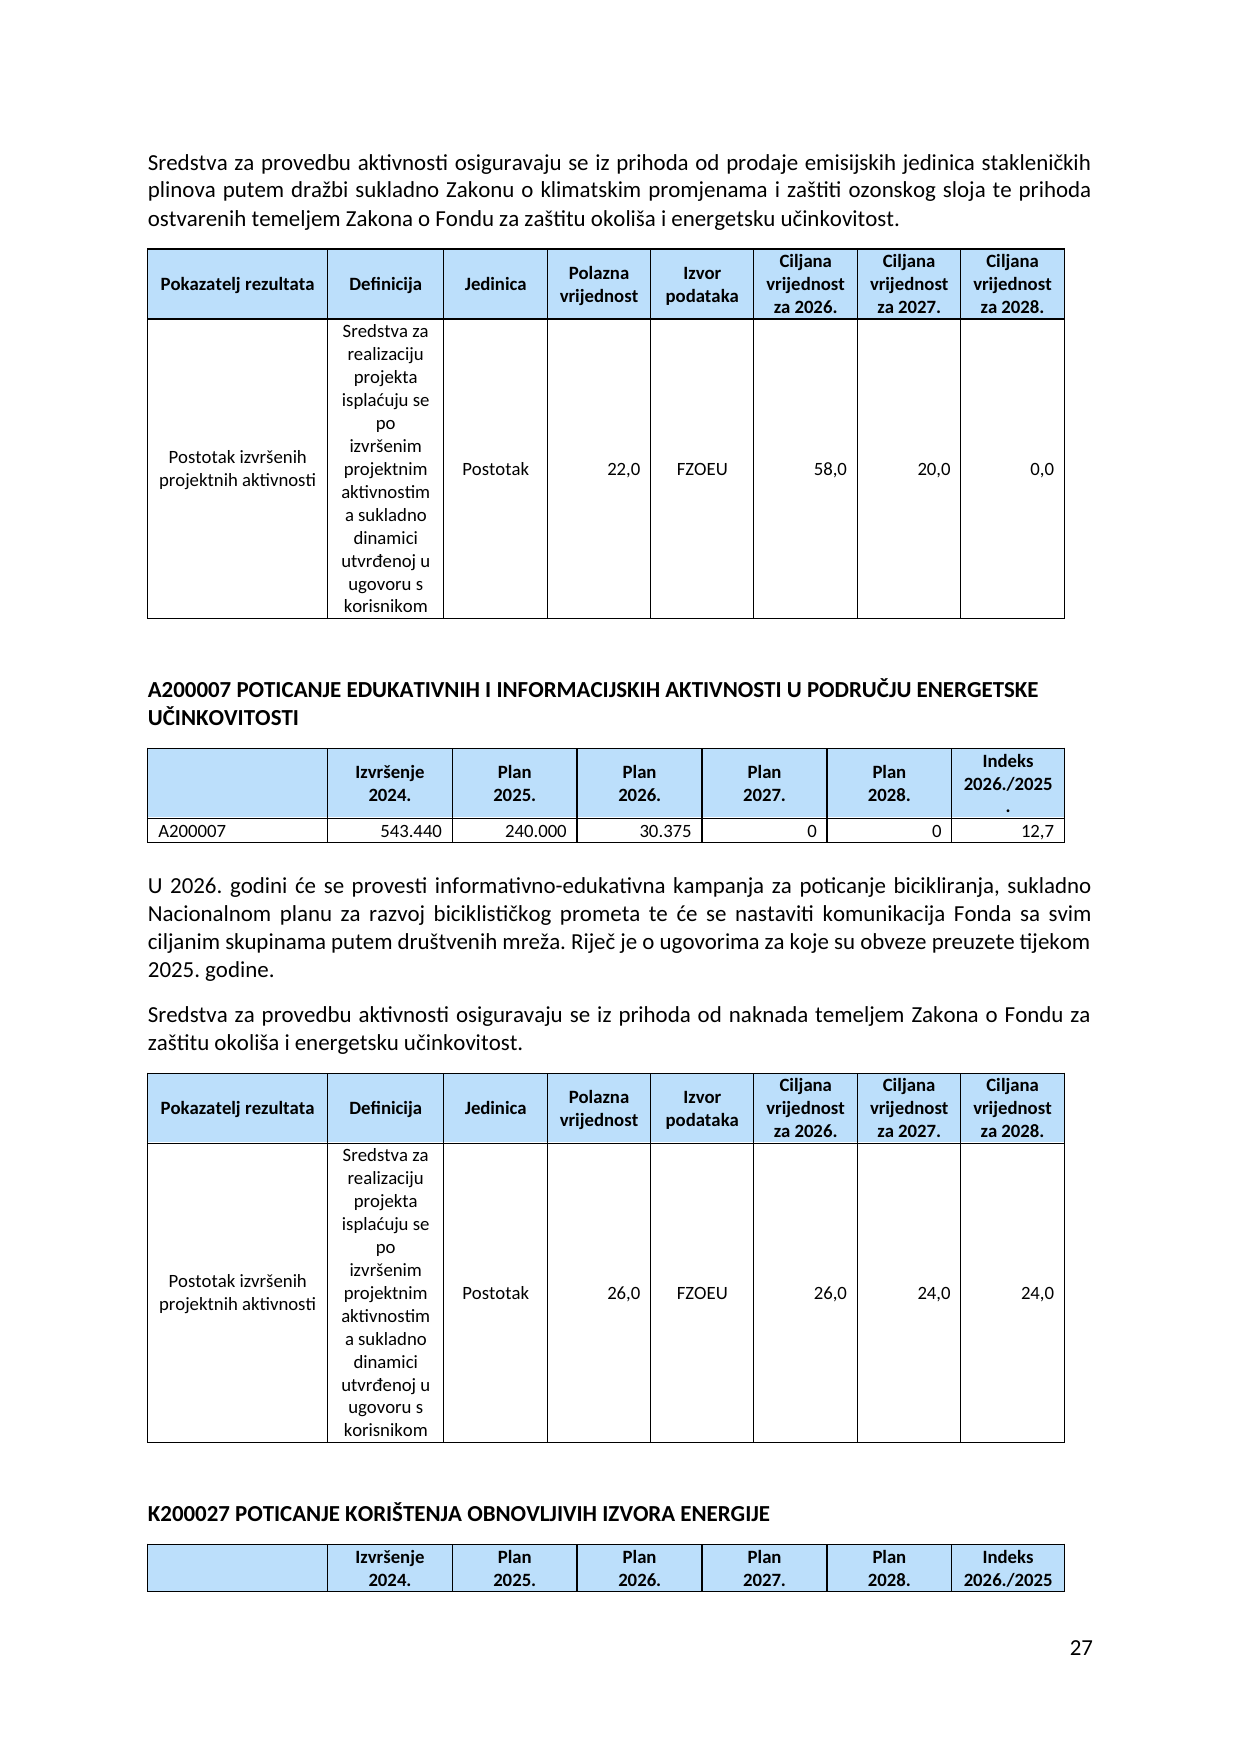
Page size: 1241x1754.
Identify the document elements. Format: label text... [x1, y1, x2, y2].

table_header Plan 2025. [453, 1545, 576, 1591]
table_cell 20,0 [858, 320, 960, 617]
table_header Ciljana vrijednost za 2028. [961, 1074, 1064, 1142]
table_header Definicija [328, 1074, 443, 1142]
table_header Pokazatelj rezultata [148, 250, 327, 318]
text Sredstva za provedbu aktivnosti osiguravaju se iz prihoda od prodaje emisijskih jedinica stakleničkih plinova putem dražbi sukladno Zakonu o klimatskim promjenama i zaštiti ozonskog sloja te prihoda ostvarenih temeljem Zakona o Fondu za zaštitu okoliša i energetsku učinkovitost. [148, 148, 1093, 232]
table_cell 12,7 [952, 819, 1064, 842]
text U 2026. godini će se provesti informativno-edukativna kampanja za poticanje bicikliranja, sukladno Nacionalnom planu za razvoj biciklističkog prometa te će se nastaviti komunikacija Fonda sa svim ciljanim skupinama putem društvenih mreža. Riječ je o ugovorima za koje su obveze preuzete tijekom 2025. godine. [148, 871, 1093, 983]
table_header Ciljana vrijednost za 2026. [754, 250, 857, 318]
text A200007 POTICANJE EDUKATIVNIH I INFORMACIJSKIH AKTIVNOSTI U PODRUČJU ENERGETSKE UČINKOVITOSTI [148, 647, 1093, 731]
text K200027 POTICANJE KORIŠTENJA OBNOVLJIVIH IZVORA ENERGIJE [148, 1471, 1093, 1527]
table_header Pokazatelj rezultata [148, 1074, 327, 1142]
table_cell 0 [703, 819, 826, 842]
table_header Indeks 2026./2025. [952, 749, 1064, 817]
table_cell 58,0 [754, 320, 857, 617]
table_header Polazna vrijednost [548, 1074, 650, 1142]
table_cell 22,0 [548, 320, 650, 617]
table_header Plan 2028. [828, 749, 951, 817]
table_header Ciljana vrijednost za 2028. [961, 250, 1064, 318]
table_cell 24,0 [961, 1144, 1064, 1442]
table_cell 30.375 [578, 819, 701, 842]
table_cell Sredstva za realizaciju projekta isplaćuju se po izvršenim projektnim aktivnostima sukladno dinamici utvrđenoj u ugovoru s korisnikom [328, 1144, 443, 1442]
table_cell Postotak [444, 1144, 547, 1442]
table_header Polazna vrijednost [548, 250, 650, 318]
table_cell 26,0 [548, 1144, 650, 1442]
table_cell Sredstva za realizaciju projekta isplaćuju se po izvršenim projektnim aktivnostima sukladno dinamici utvrđenoj u ugovoru s korisnikom [328, 320, 443, 617]
table_header Definicija [328, 250, 443, 318]
table_header Jedinica [444, 1074, 547, 1142]
table_cell Postotak izvršenih projektnih aktivnosti [148, 1144, 327, 1442]
table_header Plan 2025. [453, 749, 576, 817]
table_cell Postotak [444, 320, 547, 617]
table_cell FZOEU [651, 1144, 753, 1442]
table_cell 26,0 [754, 1144, 857, 1442]
table_header Ciljana vrijednost za 2027. [858, 250, 960, 318]
table_header Ciljana vrijednost za 2027. [858, 1074, 960, 1142]
table_header Izvor podataka [651, 250, 753, 318]
table_cell 24,0 [858, 1144, 960, 1442]
table_header [148, 749, 327, 817]
table_cell 0,0 [961, 320, 1064, 617]
table_cell FZOEU [651, 320, 753, 617]
table_header Plan 2027. [703, 749, 826, 817]
table_header Indeks 2026./2025. [952, 1545, 1064, 1591]
table_cell 240.000 [453, 819, 576, 842]
table_header [148, 1545, 327, 1591]
table_cell A200007 [148, 819, 327, 842]
table_header Jedinica [444, 250, 547, 318]
table_cell 0 [828, 819, 951, 842]
table_cell 543.440 [328, 819, 452, 842]
table_header Izvršenje 2024. [328, 1545, 452, 1591]
text Sredstva za provedbu aktivnosti osiguravaju se iz prihoda od naknada temeljem Zakona o Fondu za zaštitu okoliša i energetsku učinkovitost. [148, 1000, 1093, 1056]
table_header Ciljana vrijednost za 2026. [754, 1074, 857, 1142]
table_cell Postotak izvršenih projektnih aktivnosti [148, 320, 327, 617]
table_header Plan 2026. [578, 1545, 701, 1591]
table_header Plan 2026. [578, 749, 701, 817]
table_header Plan 2028. [828, 1545, 951, 1591]
table_header Izvor podataka [651, 1074, 753, 1142]
table_header Izvršenje 2024. [328, 749, 452, 817]
table_header Plan 2027. [703, 1545, 826, 1591]
